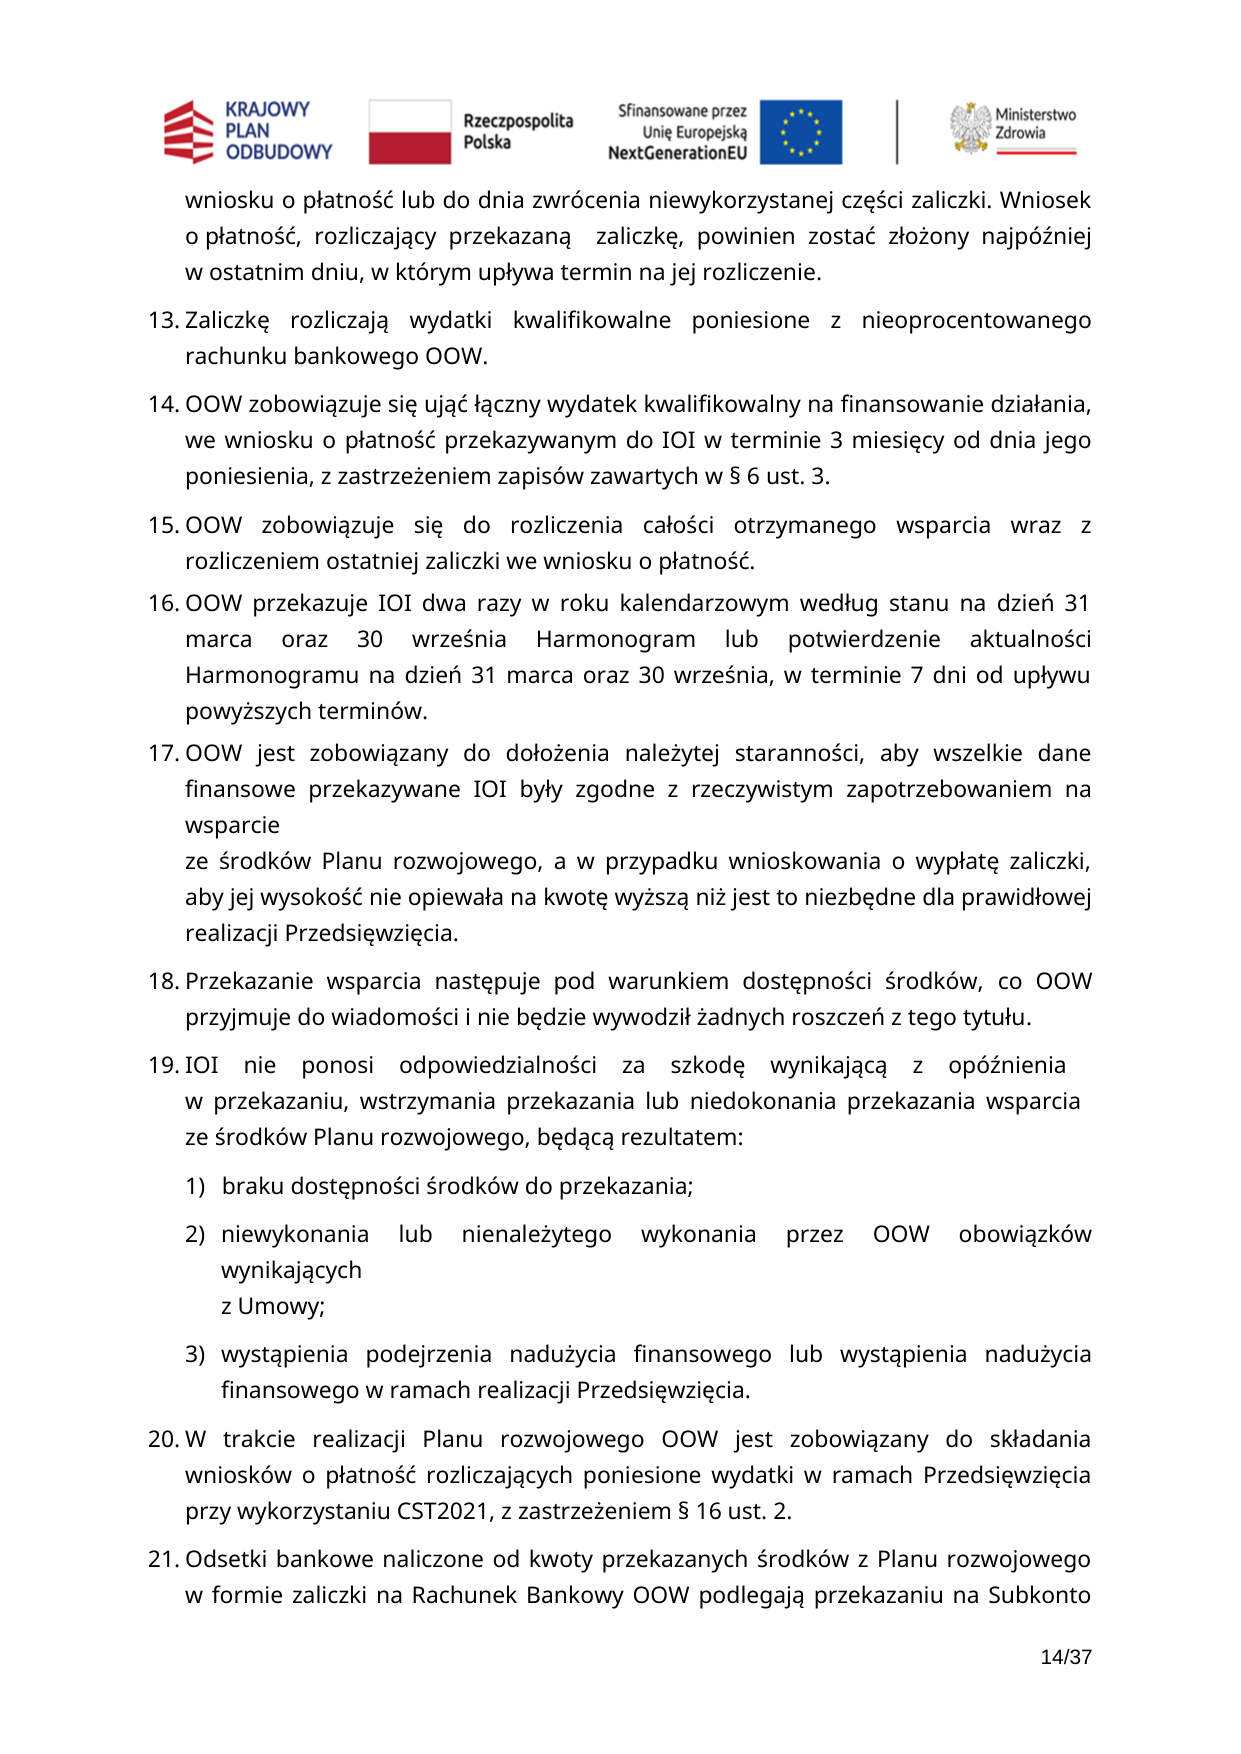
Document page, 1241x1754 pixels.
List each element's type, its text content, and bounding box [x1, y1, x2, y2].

list OOW jest zobowiązany do dołożenia należytej staranności, aby wszelkie dane finansowe przekazywane IOI były zgodne z rzeczywistym zapotrzebowaniem na wsparcie ze środków Planu rozwojowego, a w przypadku wnioskowania o wypłatę zaliczki, aby jej wysokość nie opiewała na kwotę wyższą niż jest to niezbędne dla prawidłowej realizacji Przedsięwzięcia. [148, 737, 1092, 948]
list Zaliczkę rozliczają wydatki kwalifikowalne poniesione z nieoprocentowanego rachunku bankowego OOW. [148, 304, 1092, 371]
text 3) wystąpienia podejrzenia nadużycia finansowego lub wystąpienia nadużycia finansowego w ramach realizacji Przedsięwzięcia. [185, 1338, 1092, 1406]
picture [147, 73, 1096, 184]
list IOI nie ponosi odpowiedzialności za szkodę wynikającą z opóźnienia w przekazaniu, wstrzymania przekazania lub niedokonania przekazania wsparcia ze środków Planu rozwojowego, będącą rezultatem: [148, 1049, 1092, 1152]
list Przekazanie wsparcia następuje pod warunkiem dostępności środków, co OOW przyjmuje do wiadomości i nie będzie wywodził żadnych roszczeń z tego tytułu. [148, 965, 1092, 1032]
list OOW zobowiązuje się ująć łączny wydatek kwalifikowalny na finansowanie działania, we wniosku o płatność przekazywanym do IOI w terminie 3 miesięcy od dnia jego poniesienia, z zastrzeżeniem zapisów zawartych w § 6 ust. 3. [148, 388, 1092, 492]
list W trakcie realizacji Planu rozwojowego OOW jest zobowiązany do składania wniosków o płatność rozliczających poniesione wydatki w ramach Przedsięwzięcia przy wykorzystaniu CST2021, z zastrzeżeniem § 16 ust. 2. [148, 1423, 1092, 1526]
text 1) braku dostępności środków do przekazania; [185, 1170, 1092, 1201]
text 2) niewykonania lub nienależytego wykonania przez OOW obowiązków wynikających z Umowy; [185, 1218, 1092, 1321]
list OOW zobowiązuje się do rozliczenia całości otrzymanego wsparcia wraz z rozliczeniem ostatniej zaliczki we wniosku o płatność. [148, 509, 1092, 576]
list OOW przekazuje IOI dwa razy w roku kalendarzowym według stanu na dzień 31 marca oraz 30 września Harmonogram lub potwierdzenie aktualności Harmonogramu na dzień 31 marca oraz 30 września, w terminie 7 dni od upływu powyższych terminów. [148, 587, 1092, 726]
